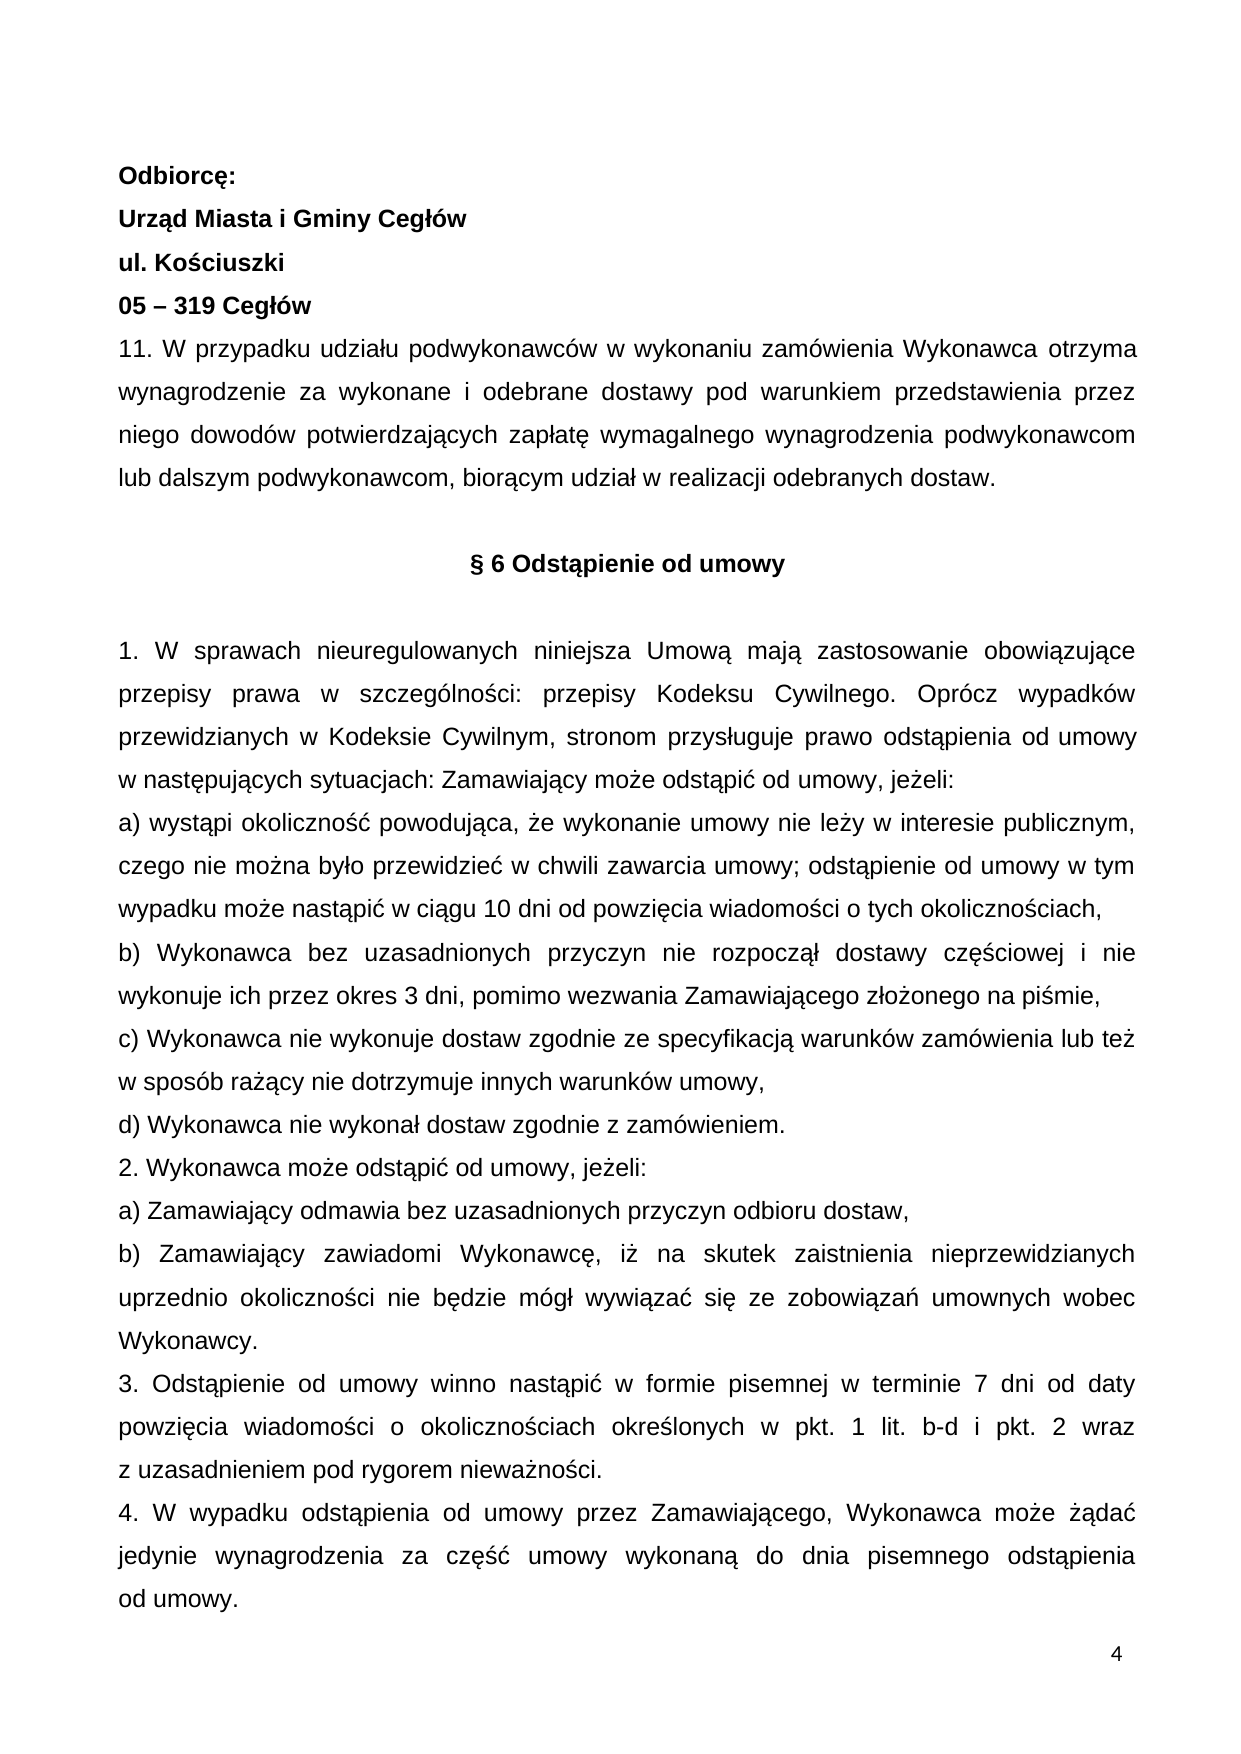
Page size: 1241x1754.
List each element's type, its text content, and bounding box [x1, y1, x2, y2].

text a) wystąpi okoliczność powodująca, że wykonanie umowy nie leży w interesie publicznym, czego nie można było przewidzieć w chwili zawarcia umowy; odstąpienie od umowy w tym wypadku może nastąpić w ciągu 10 dni od powzięcia wiadomości o tych okolicznościach, [118, 808, 1137, 923]
text 1. W sprawach nieuregulowanych niniejsza Umową mają zastosowanie obowiązujące przepisy prawa w szczególności: przepisy Kodeksu Cywilnego. Oprócz wypadków przewidzianych w Kodeksie Cywilnym, stronom przysługuje prawo odstąpienia od umowy w następujących sytuacjach: Zamawiający może odstąpić od umowy, jeżeli: [118, 636, 1137, 794]
text d) Wykonawca nie wykonał dostaw zgodnie z zamówieniem. [118, 1110, 1137, 1139]
text b) Wykonawca bez uzasadnionych przyczyn nie rozpoczął dostawy częściowej i nie wykonuje ich przez okres 3 dni, pomimo wezwania Zamawiającego złożonego na piśmie, [118, 937, 1137, 1009]
text 11. W przypadku udziału podwykonawców w wykonaniu zamówienia Wykonawca otrzyma wynagrodzenie za wykonane i odebrane dostawy pod warunkiem przedstawienia przez niego dowodów potwierdzających zapłatę wymagalnego wynagrodzenia podwykonawcom lub dalszym podwykonawcom, biorącym udział w realizacji odebranych dostaw. [118, 334, 1137, 492]
text 05 – 319 Cegłów [118, 291, 1137, 319]
text b) Zamawiający zawiadomi Wykonawcę, iż na skutek zaistnienia nieprzewidzianych uprzednio okoliczności nie będzie mógł wywiązać się ze zobowiązań umownych wobec Wykonawcy. [118, 1239, 1137, 1354]
text ul. Kościuszki [118, 247, 1137, 276]
text 4. W wypadku odstąpienia od umowy przez Zamawiającego, Wykonawca może żądać jedynie wynagrodzenia za część umowy wykonaną do dnia pisemnego odstąpienia od umowy. [118, 1498, 1137, 1613]
text § 6 Odstąpienie od umowy [118, 549, 1137, 578]
text Urząd Miasta i Gminy Cegłów [118, 204, 1137, 233]
text 2. Wykonawca może odstąpić od umowy, jeżeli: [118, 1153, 1137, 1182]
text 3. Odstąpienie od umowy winno nastąpić w formie pisemnej w terminie 7 dni od daty powzięcia wiadomości o okolicznościach określonych w pkt. 1 lit. b-d i pkt. 2 wraz z uzasadnieniem pod rygorem nieważności. [118, 1369, 1137, 1484]
text a) Zamawiający odmawia bez uzasadnionych przyczyn odbioru dostaw, [118, 1196, 1137, 1225]
text Odbiorcę: [118, 161, 1137, 190]
text c) Wykonawca nie wykonuje dostaw zgodnie ze specyfikacją warunków zamówienia lub też w sposób rażący nie dotrzymuje innych warunków umowy, [118, 1024, 1137, 1096]
